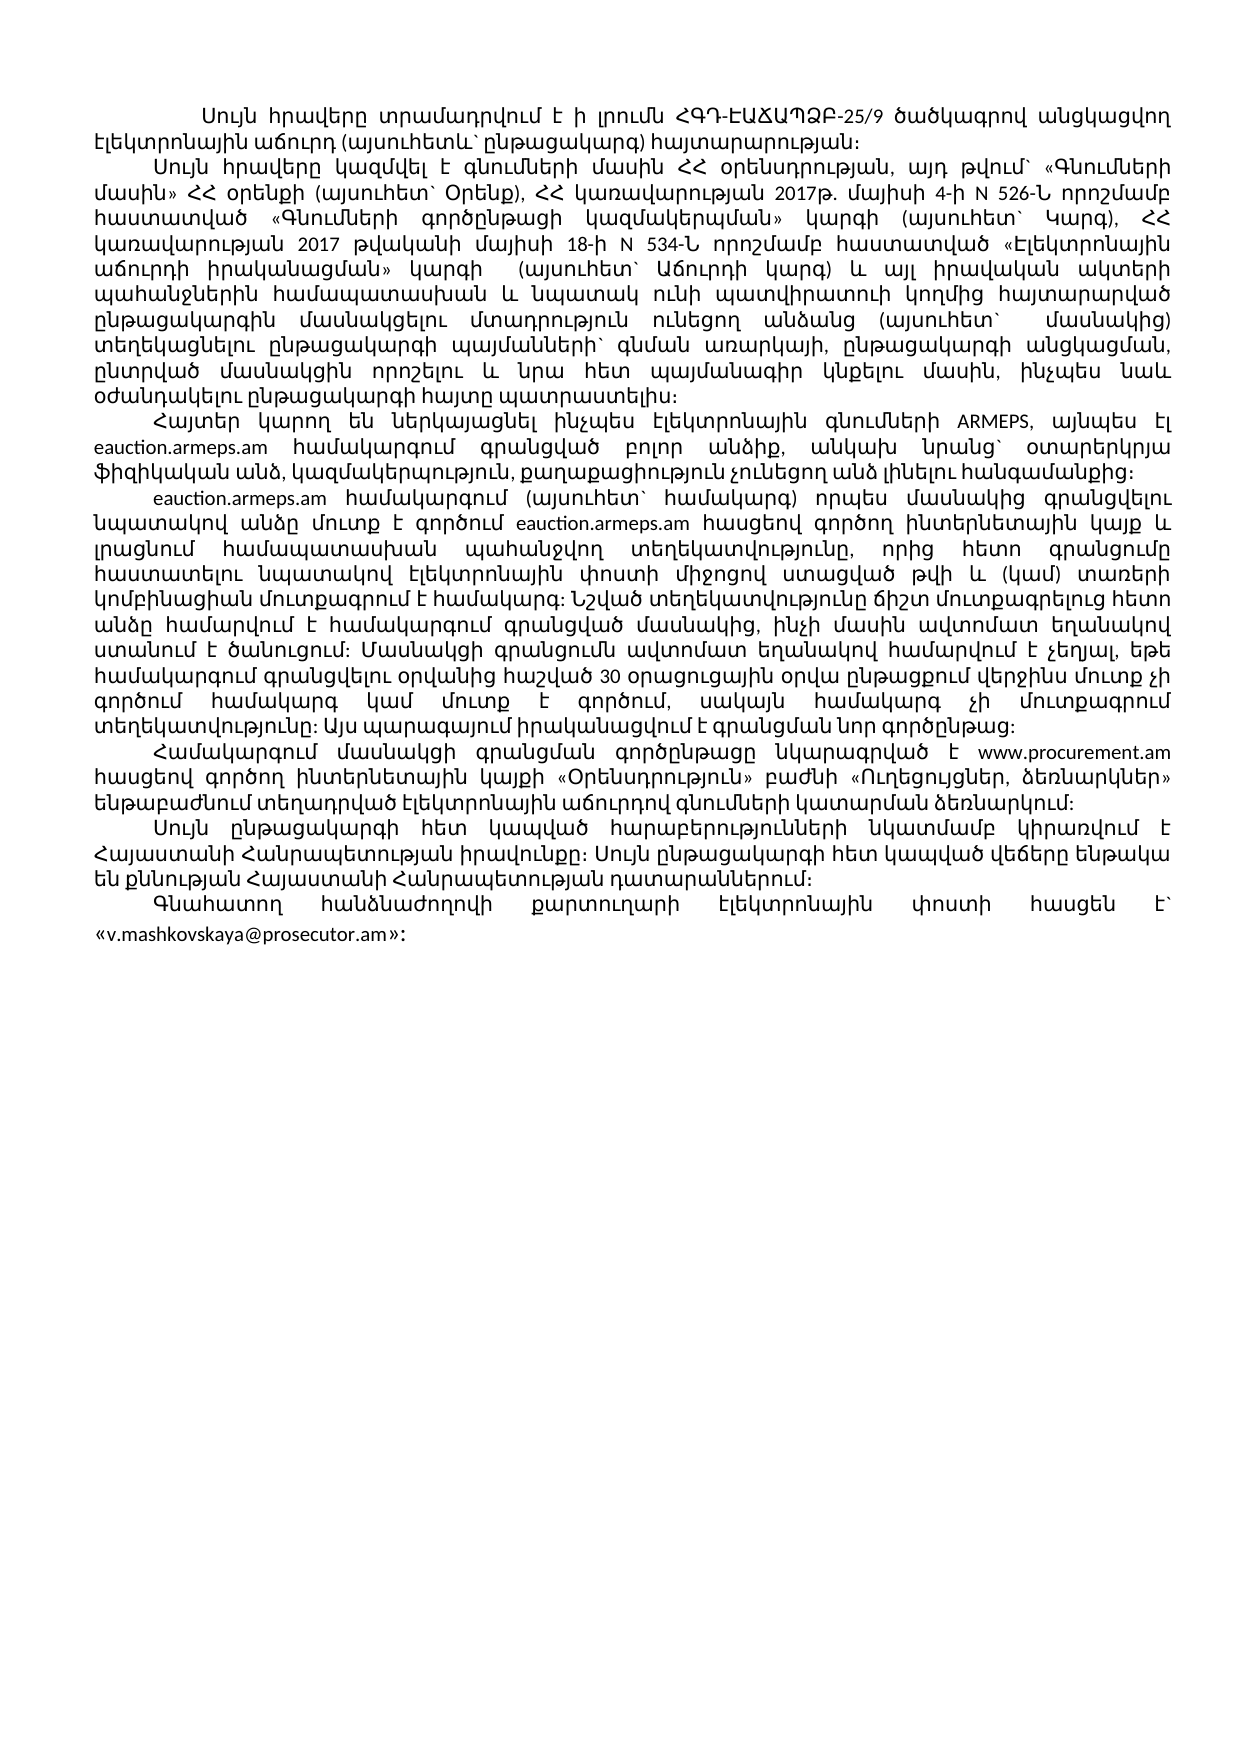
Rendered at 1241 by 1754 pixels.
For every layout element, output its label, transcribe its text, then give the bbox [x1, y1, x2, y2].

text Սույն հրավերը տրամադրվում է ի լրումն ՀԳԴ-ԷԱՃԱՊՁԲ-25/9 ծածկագրով անցկացվող էլեկտրոնային աճուրդ (այսուհետև` ընթացակարգ) հայտարարության։ [94, 104, 1171, 154]
text Համակարգում մասնակցի գրանցման գործընթացը նկարագրված է www.procurement.am հասցեով գործող ինտերնետային կայքի «Օրենսդրություն» բաժնի «Ուղեցույցներ, ձեռնարկներ» ենթաբաժնում տեղադրված էլեկտրոնային աճուրդով գնումների կատարման ձեռնարկում: [94, 739, 1171, 815]
text eauction.armeps.am համակարգում (այսուհետ` համակարգ) որպես մասնակից գրանցվելու նպատակով անձը մուտք է գործում eauction.armeps.am հասցեով գործող ինտերնետային կայք և լրացնում համապատասխան պահանջվող տեղեկատվությունը, որից հետո գրանցումը հաստատելու նպատակով էլեկտրոնային փոստի միջոցով ստացված թվի և (կամ) տառերի կոմբինացիան մուտքագրում է համակարգ: Նշված տեղեկատվությունը ճիշտ մուտքագրելուց հետո անձը համարվում է համակարգում գրանցված մասնակից, ինչի մասին ավտոմատ եղանակով ստանում է ծանուցում: Մասնակցի գրանցումն ավտոմատ եղանակով համարվում է չեղյալ, եթե համակարգում գրանցվելու օրվանից հաշված 30 օրացուցային օրվա ընթացքում վերջինս մուտք չի գործում համակարգ կամ մուտք է գործում, սակայն համակարգ չի մուտքագրում տեղեկատվությունը: Այս պարագայում իրականացվում է գրանցման նոր գործընթաց: [94, 485, 1171, 739]
text Սույն հրավերը կազմվել է գնումների մասին ՀՀ օրենսդրության, այդ թվում` «Գնումների մասին» ՀՀ օրենքի (այսուհետ` Օրենք), ՀՀ կառավարության 2017թ. մայիսի 4-ի N 526-Ն որոշմամբ հաստատված «Գնումների գործընթացի կազմակերպման» կարգի (այսուհետ` Կարգ), ՀՀ կառավարության 2017 թվականի մայիսի 18-ի N 534-Ն որոշմամբ հաստատված «Էլեկտրոնային աճուրդի իրականացման» կարգի (այսուհետ` Աճուրդի կարգ) և այլ իրավական ակտերի պահանջներին համապատասխան և նպատակ ունի պատվիրատուի կողմից հայտարարված ընթացակարգին մասնակցելու մտադրություն ունեցող անձանց (այսուհետ` մասնակից) տեղեկացնելու ընթացակարգի պայմանների` գնման առարկայի, ընթացակարգի անցկացման, ընտրված մասնակցին որոշելու և նրա հետ պայմանագիր կնքելու մասին, ինչպես նաև օժանդակելու ընթացակարգի հայտը պատրաստելիս։ [94, 154, 1171, 409]
text Հայտեր կարող են ներկայացնել ինչպես էլեկտրոնային գնումների ARMEPS, այնպես էլ eauction.armeps.am համակարգում գրանցված բոլոր անձիք, անկախ նրանց` օտարերկրյա ֆիզիկական անձ, կազմակերպություն, քաղաքացիություն չունեցող անձ լինելու հանգամանքից։ [94, 409, 1171, 485]
text Գնահատող հանձնաժողովի քարտուղարի էլեկտրոնային փոստի հասցեն է` «v.mashkovskaya@prosecutor.am»: [94, 892, 1171, 948]
text Սույն ընթացակարգի հետ կապված հարաբերությունների նկատմամբ կիրառվում է Հայաստանի Հանրապետության իրավունքը։ Սույն ընթացակարգի հետ կապված վեճերը ենթակա են քննության Հայաստանի Հանրապետության դատարաններում։ [94, 815, 1171, 892]
